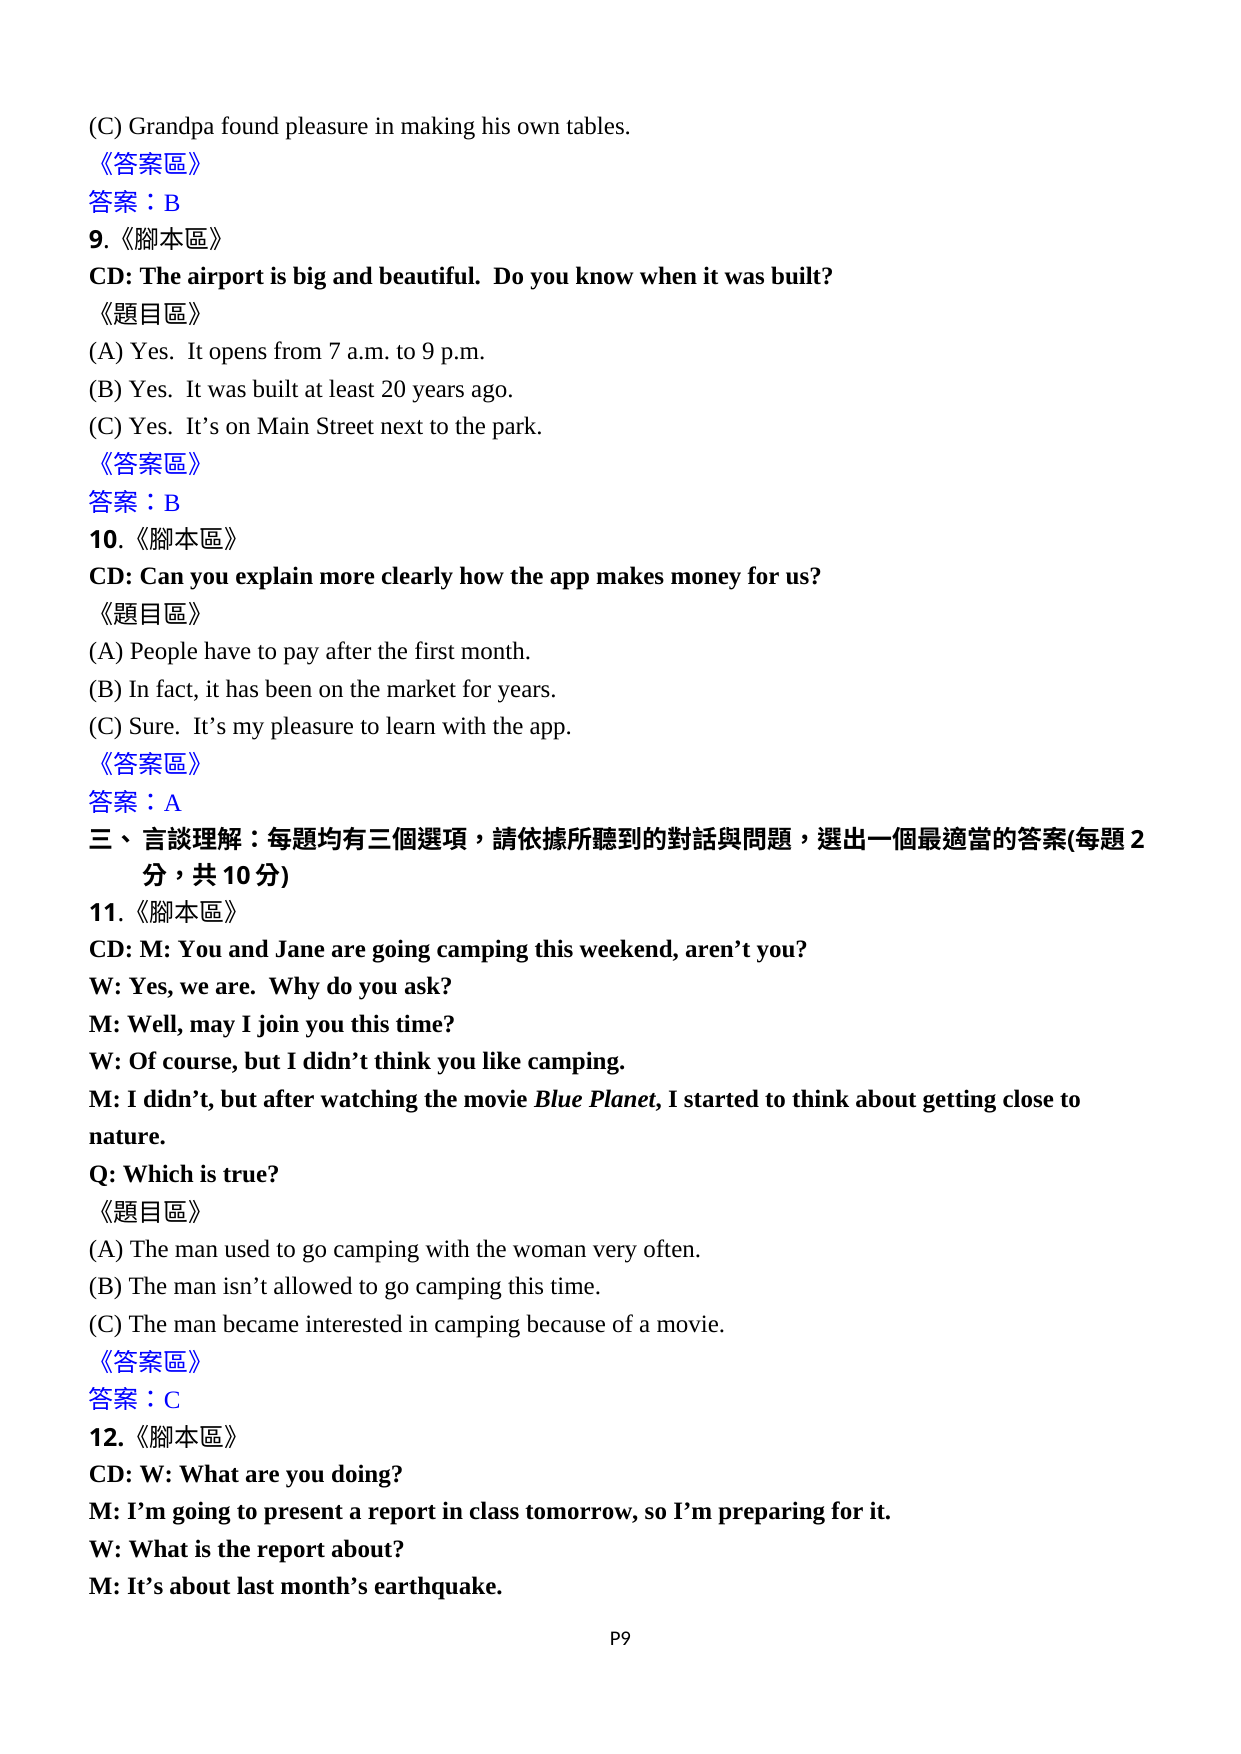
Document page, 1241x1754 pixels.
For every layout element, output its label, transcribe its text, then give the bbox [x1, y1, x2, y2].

text 11.《腳本區》 CD: M: You and Jane are going camping this weekend, aren’t you? W: Yes, we are. Why do you ask? M: Well, may I join you this time? W: Of course, but I didn’t think you like camping. M: I didn’t, but after watching the movie Blue Planet, I started to think about getting close to nature. Q: Which is true? 《題目區》 (A) The man used to go camping with the woman very often. (B) The man isn’t allowed to go camping this time. (C) The man became interested in camping because of a movie. [89, 892, 1152, 1342]
text 《答案區》 答案：C [89, 1342, 1152, 1417]
text 《答案區》 答案：B [89, 444, 1152, 519]
text 9.《腳本區》 CD: The airport is big and beautiful. Do you know when it was built? 《題目區》 (A) Yes. It opens from 7 a.m. to 9 p.m. (B) Yes. It was built at least 20 years ago. (C) Yes. It’s on Main Street next to the park. [89, 219, 1152, 444]
text 《答案區》 答案：B [89, 144, 1152, 219]
list 言談理解：每題均有三個選項，請依據所聽到的對話與問題，選出一個最適當的答案(每題2分，共10分) [89, 819, 1152, 892]
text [89, 1417, 1152, 1604]
text 10.《腳本區》 CD: Can you explain more clearly how the app makes money for us? 《題目區》 (A) People have to pay after the first month. (B) In fact, it has been on the market for years. (C) Sure. It’s my pleasure to learn with the app. [89, 519, 1152, 744]
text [89, 107, 1152, 144]
text 《答案區》 答案：A [89, 744, 1152, 819]
